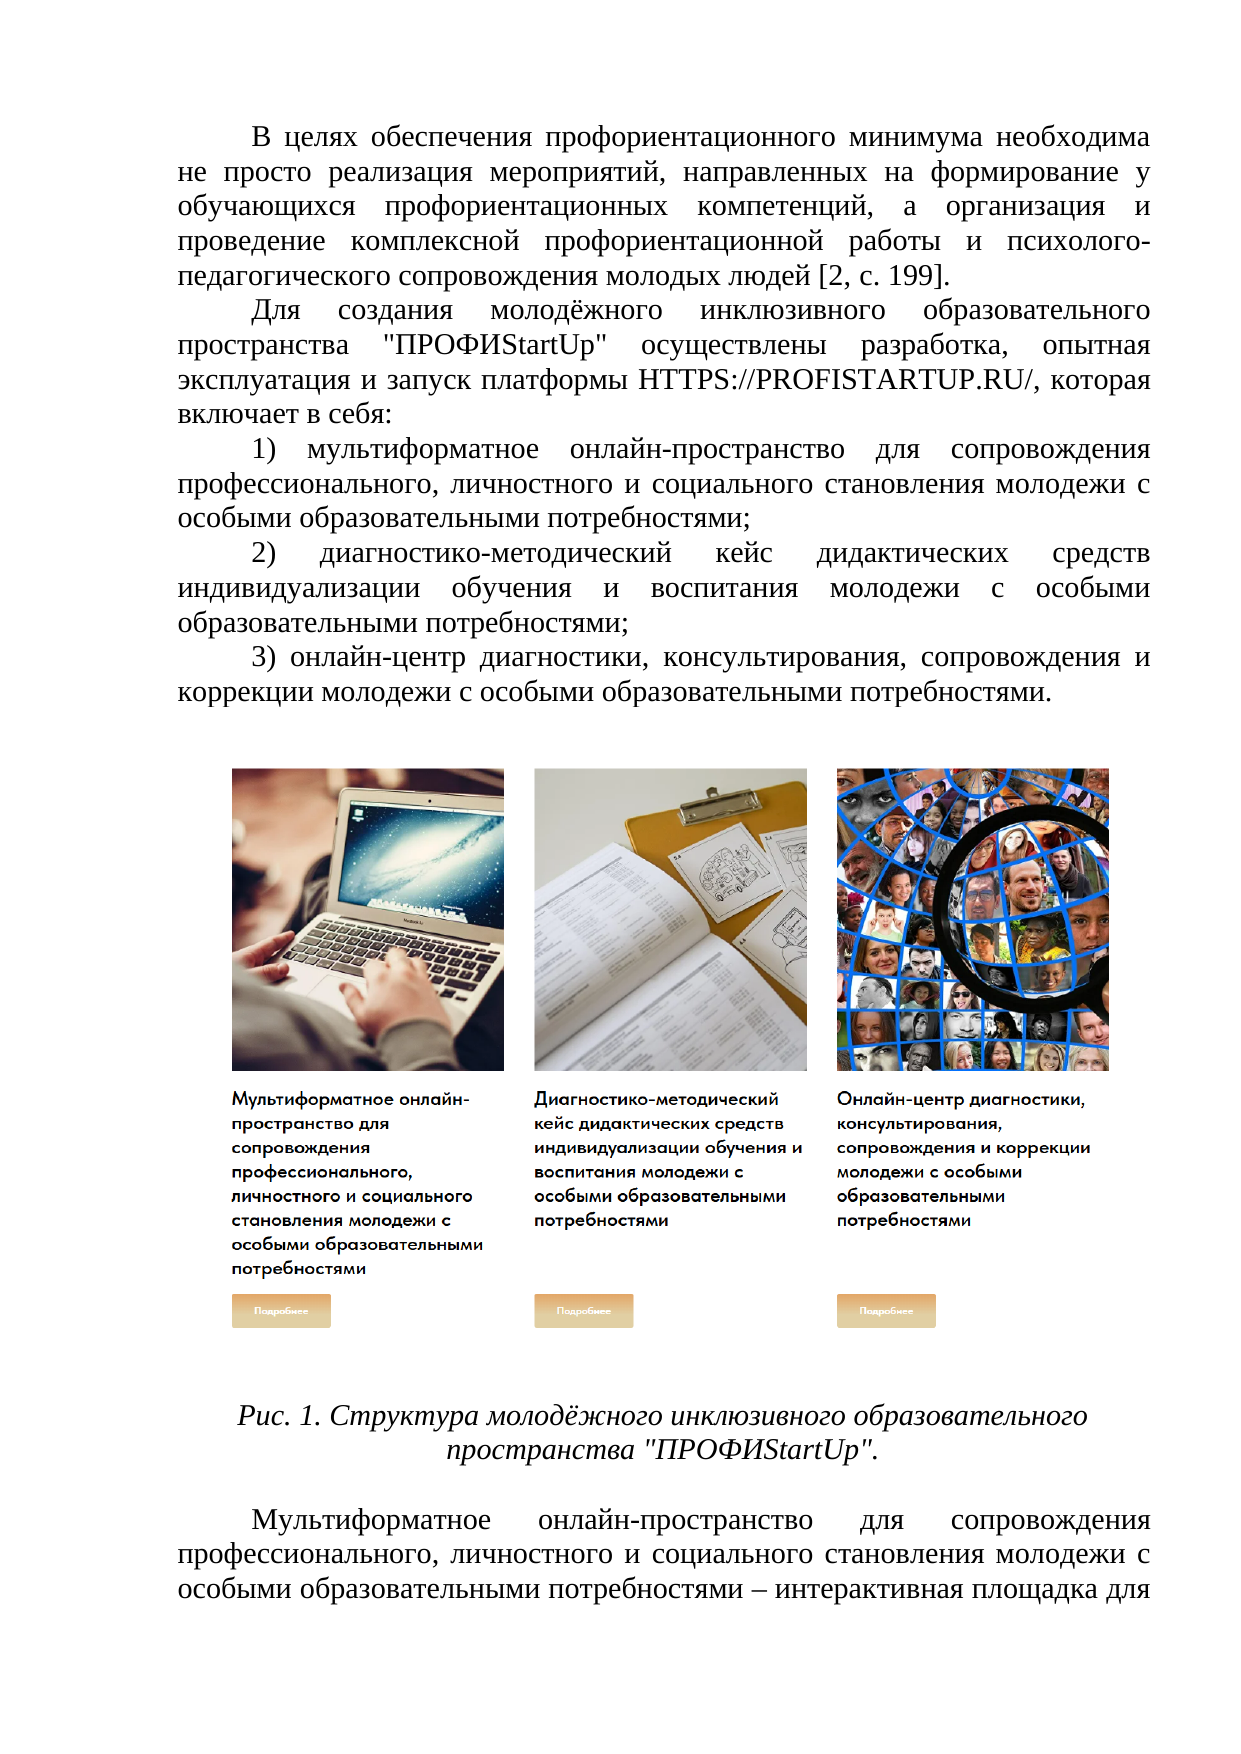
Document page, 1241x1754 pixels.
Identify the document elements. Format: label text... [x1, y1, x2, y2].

text Для создания молодёжного инклюзивного образовательного пространства "ПРОФИStartUp" осуществлены разработка, опытная эксплуатация и запуск платформы HTTPS://PROFISTARTUP.RU/, которая включает в себя: [177, 292, 1152, 430]
picture [177, 707, 1152, 1397]
text 3) онлайн-центр диагностики, консультирования, сопровождения и коррекции молодежи с особыми образовательными потребностями. [177, 638, 1152, 707]
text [177, 1501, 1152, 1605]
text В целях обеспечения профориентационного минимума необходима не просто реализация мероприятий, направленных на формирование у обучающихся профориентационных компетенций, а организация и проведение комплексной профориентационной работы и психолого-педагогического сопровождения молодых людей [2, c. 199]. [177, 118, 1152, 292]
text 2) диагностико-методический кейс дидактических средств индивидуализации обучения и воспитания молодежи с особыми образовательными потребностями; [177, 534, 1152, 638]
text Рис. 1. Структура молодёжного инклюзивного образовательного пространства "ПРОФИStartUp". [177, 1397, 1152, 1466]
text 1) мультиформатное онлайн-пространство для сопровождения профессионального, личностного и социального становления молодежи с особыми образовательными потребностями; [177, 430, 1152, 534]
